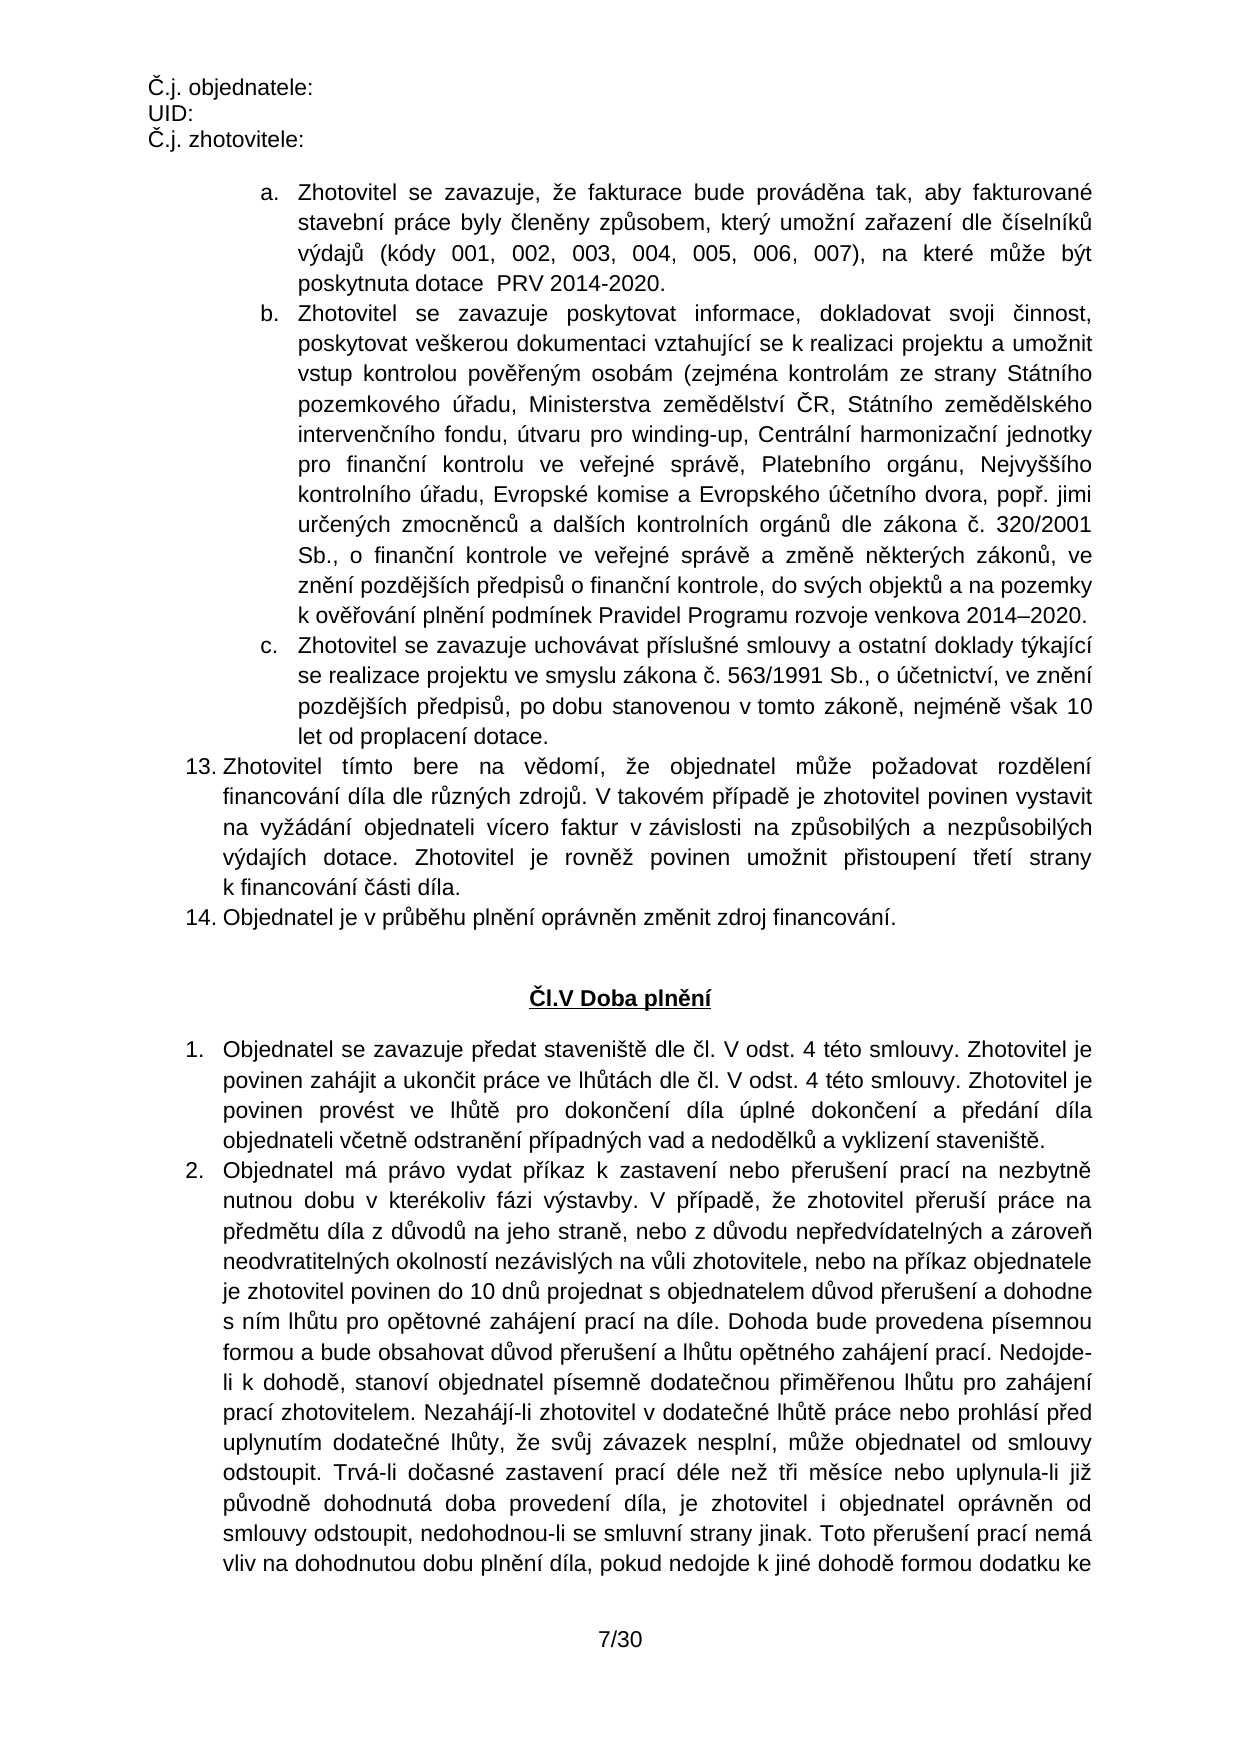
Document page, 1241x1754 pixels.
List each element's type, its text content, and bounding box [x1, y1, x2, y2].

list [185, 1157, 1093, 1576]
text Čl.V Doba plnění [148, 985, 1093, 1012]
list Zhotovitel se zavazuje uchovávat příslušné smlouvy a ostatní doklady týkající se realizace projektu ve smyslu zákona č. 563/1991 Sb., o účetnictví, ve znění pozdějších předpisů, po dobu stanovenou v tomto zákoně, nejméně však 10 let od proplacení dotace. [260, 632, 1093, 749]
list Zhotovitel se zavazuje poskytovat informace, dokladovat svoji činnost, poskytovat veškerou dokumentaci vztahující se k realizaci projektu a umožnit vstup kontrolou pověřeným osobám (zejména kontrolám ze strany Státního pozemkového úřadu, Ministerstva zemědělství ČR, Státního zemědělského intervenčního fondu, útvaru pro winding-up, Centrální harmonizační jednotky pro finanční kontrolu ve veřejné správě, Platebního orgánu, Nejvyššího kontrolního úřadu, Evropské komise a Evropského účetního dvora, popř. jimi určených zmocněnců a dalších kontrolních orgánů dle zákona č. 320/2001 Sb., o finanční kontrole ve veřejné správě a změně některých zákonů, ve znění pozdějších předpisů o finanční kontrole, do svých objektů a na pozemky k ověřování plnění podmínek Pravidel Programu rozvoje venkova 2014–2020. [260, 300, 1093, 628]
list Objednatel se zavazuje předat staveniště dle čl. V odst. 4 této smlouvy. Zhotovitel je povinen zahájit a ukončit práce ve lhůtách dle čl. V odst. 4 této smlouvy. Zhotovitel je povinen provést ve lhůtě pro dokončení díla úplné dokončení a předání díla objednateli včetně odstranění případných vad a nedodělků a vyklizení staveniště. [185, 1036, 1093, 1153]
list Zhotovitel tímto bere na vědomí, že objednatel může požadovat rozdělení financování díla dle různých zdrojů. V takovém případě je zhotovitel povinen vystavit na vyžádání objednateli vícero faktur v závislosti na způsobilých a nezpůsobilých výdajích dotace. Zhotovitel je rovněž povinen umožnit přistoupení třetí strany k financování části díla. [185, 753, 1093, 900]
list Objednatel je v průběhu plnění oprávněn změnit zdroj financování. [185, 904, 1093, 931]
list Zhotovitel se zavazuje, že fakturace bude prováděna tak, aby fakturované stavební práce byly členěny způsobem, který umožní zařazení dle číselníků výdajů (kódy 001, 002, 003, 004, 005, 006, 007), na které může být poskytnuta dotace PRV 2014-2020. [260, 179, 1093, 296]
